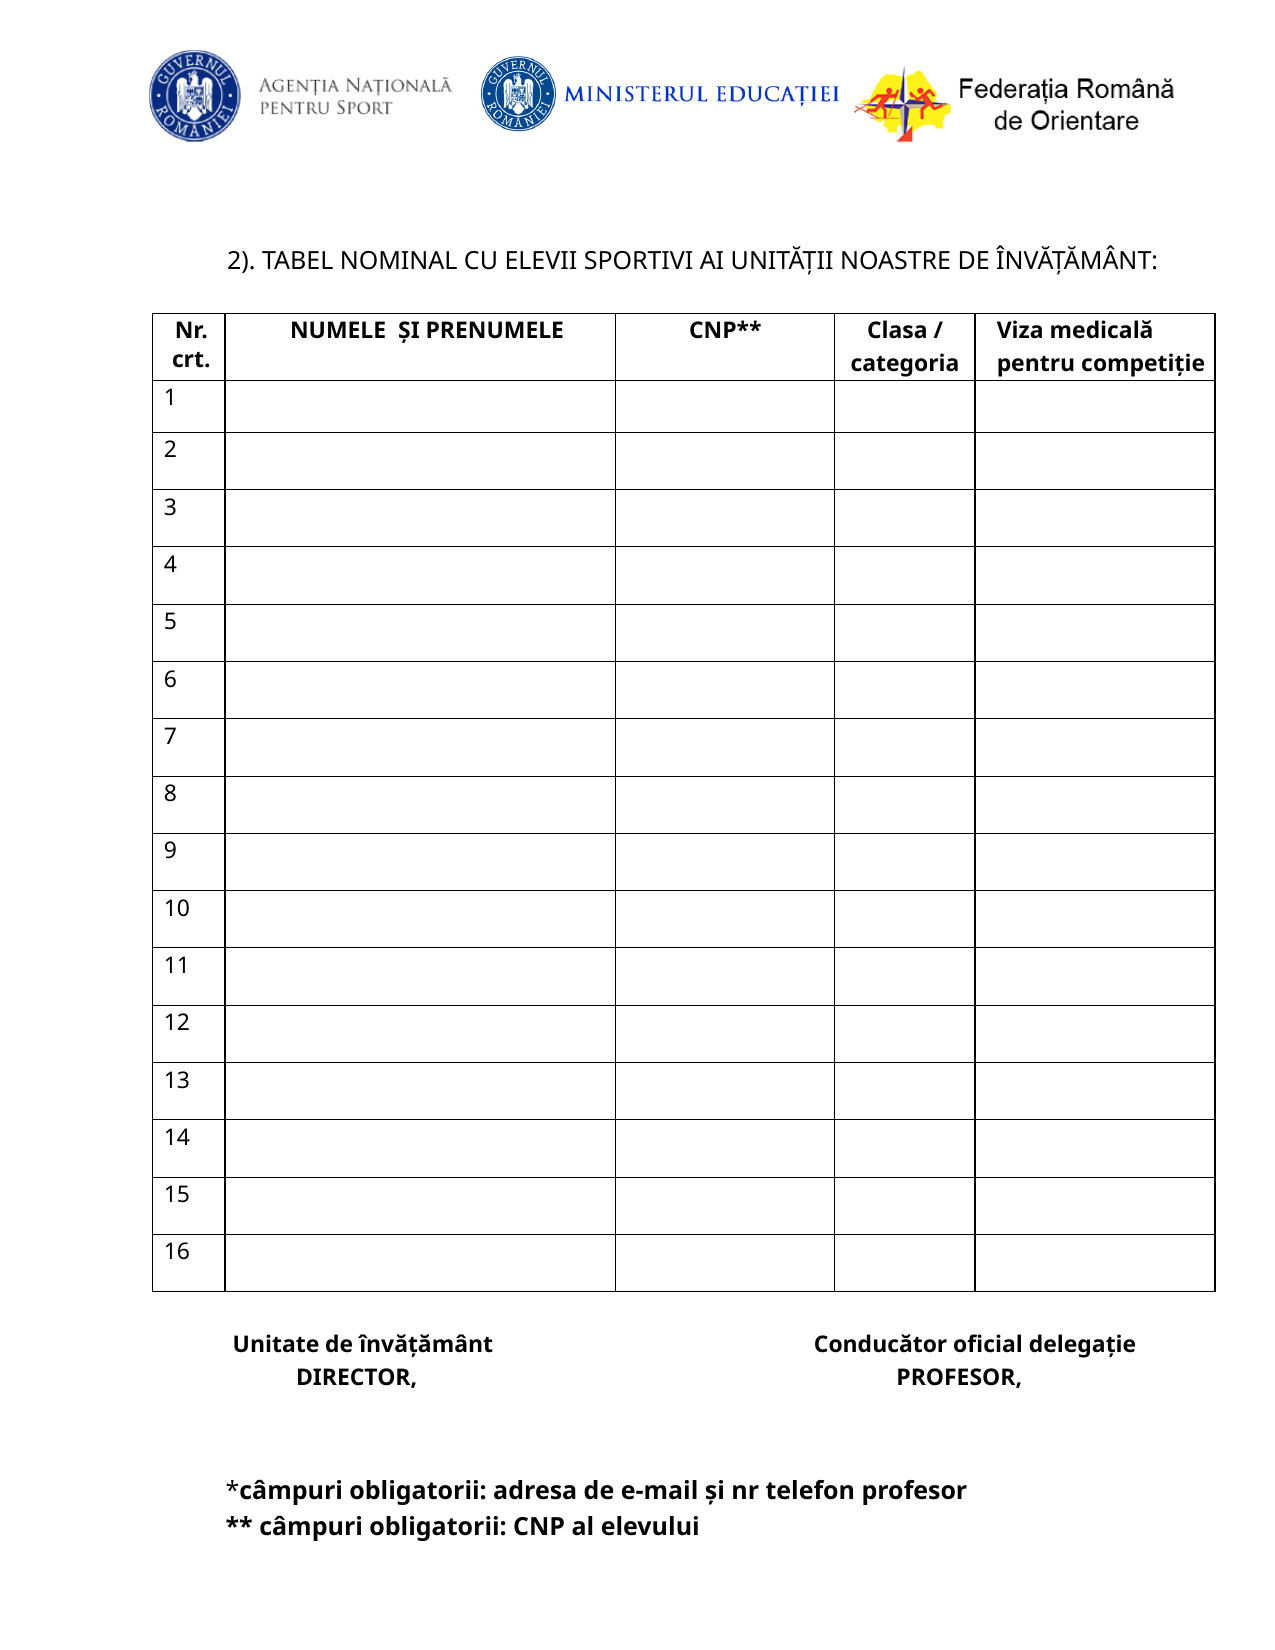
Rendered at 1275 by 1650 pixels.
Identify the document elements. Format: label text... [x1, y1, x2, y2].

picture [467, 44, 846, 143]
table_header Viza medicală pentru competiție [976, 314, 1214, 380]
table_cell [976, 490, 1214, 546]
text ** câmpuri obligatorii: CNP al elevului [225, 1509, 1196, 1543]
table_cell [835, 1006, 974, 1062]
table_cell [616, 605, 834, 661]
table_cell [226, 1063, 615, 1119]
table_cell [616, 891, 834, 947]
table_cell [616, 777, 834, 833]
table_header CNP** [616, 314, 834, 380]
table_cell [226, 662, 615, 718]
table_cell [835, 948, 974, 1005]
table_cell [616, 662, 834, 718]
table_cell 5 [153, 605, 224, 661]
table_cell 1 [153, 381, 224, 432]
table_cell [976, 1120, 1214, 1177]
table_cell [976, 777, 1214, 833]
table_cell 8 [153, 777, 224, 833]
table_cell [226, 1178, 615, 1234]
table_cell [616, 1120, 834, 1177]
table_cell [226, 1235, 615, 1291]
table_cell 4 [153, 547, 224, 604]
table_cell [616, 948, 834, 1005]
table_cell [616, 1235, 834, 1291]
table_cell [226, 490, 615, 546]
table_header Nr. crt. [153, 314, 224, 380]
table_cell [976, 1006, 1214, 1062]
text 2). TABEL NOMINAL CU ELEVII SPORTIVI AI UNITĂŢII NOASTRE DE ÎNVĂŢĂMÂNT: [227, 242, 1189, 277]
table_cell 14 [153, 1120, 224, 1177]
table_cell [976, 1235, 1214, 1291]
table_cell [976, 719, 1214, 776]
table_cell [226, 433, 615, 489]
table_cell [226, 719, 615, 776]
table_cell [835, 1178, 974, 1234]
table_cell [835, 490, 974, 546]
table_cell [976, 891, 1214, 947]
table_cell 3 [153, 490, 224, 546]
table_cell [835, 433, 974, 489]
table_cell 16 [153, 1235, 224, 1291]
text *câmpuri obligatorii: adresa de e-mail și nr telefon profesor [225, 1473, 1196, 1507]
table_cell [226, 777, 615, 833]
table_cell [616, 1178, 834, 1234]
table_cell 11 [153, 948, 224, 1005]
table_cell [835, 1063, 974, 1119]
text DIRECTOR, PROFESOR, [150, 1361, 1196, 1392]
table_cell [835, 777, 974, 833]
text Unitate de învățământ Conducător oficial delegație [150, 1328, 1196, 1359]
table_header Clasa / categoria [835, 314, 974, 380]
table_cell [616, 381, 834, 432]
table_cell [226, 381, 615, 432]
table_cell [835, 605, 974, 661]
table_cell 9 [153, 834, 224, 890]
table_cell [226, 1120, 615, 1177]
table_cell [835, 1235, 974, 1291]
table_cell [616, 719, 834, 776]
table_cell [226, 891, 615, 947]
table_header NUMELE ŞI PRENUMELE [226, 314, 615, 380]
table_cell [226, 834, 615, 890]
table_cell 7 [153, 719, 224, 776]
table_cell [976, 433, 1214, 489]
table_cell [976, 605, 1214, 661]
table_cell [226, 547, 615, 604]
table_cell [226, 948, 615, 1005]
table_cell [835, 381, 974, 432]
table_cell [976, 834, 1214, 890]
table_cell [616, 433, 834, 489]
table_cell [976, 381, 1214, 432]
table_cell 2 [153, 433, 224, 489]
table_cell [616, 1006, 834, 1062]
table_cell [976, 662, 1214, 718]
table_cell [835, 662, 974, 718]
table_cell 6 [153, 662, 224, 718]
table_cell 12 [153, 1006, 224, 1062]
table_cell [835, 719, 974, 776]
table_cell [835, 891, 974, 947]
table_cell [835, 834, 974, 890]
table_cell 15 [153, 1178, 224, 1234]
table_cell [616, 1063, 834, 1119]
table_cell [976, 547, 1214, 604]
table_cell [616, 547, 834, 604]
table_cell [616, 490, 834, 546]
table_cell 13 [153, 1063, 224, 1119]
table_cell [616, 834, 834, 890]
table_cell [226, 1006, 615, 1062]
table_cell [976, 1178, 1214, 1234]
table_cell [976, 948, 1214, 1005]
table_cell [226, 605, 615, 661]
table_cell [835, 1120, 974, 1177]
table_cell [835, 547, 974, 604]
table_cell [976, 1063, 1214, 1119]
table_cell 10 [153, 891, 224, 947]
